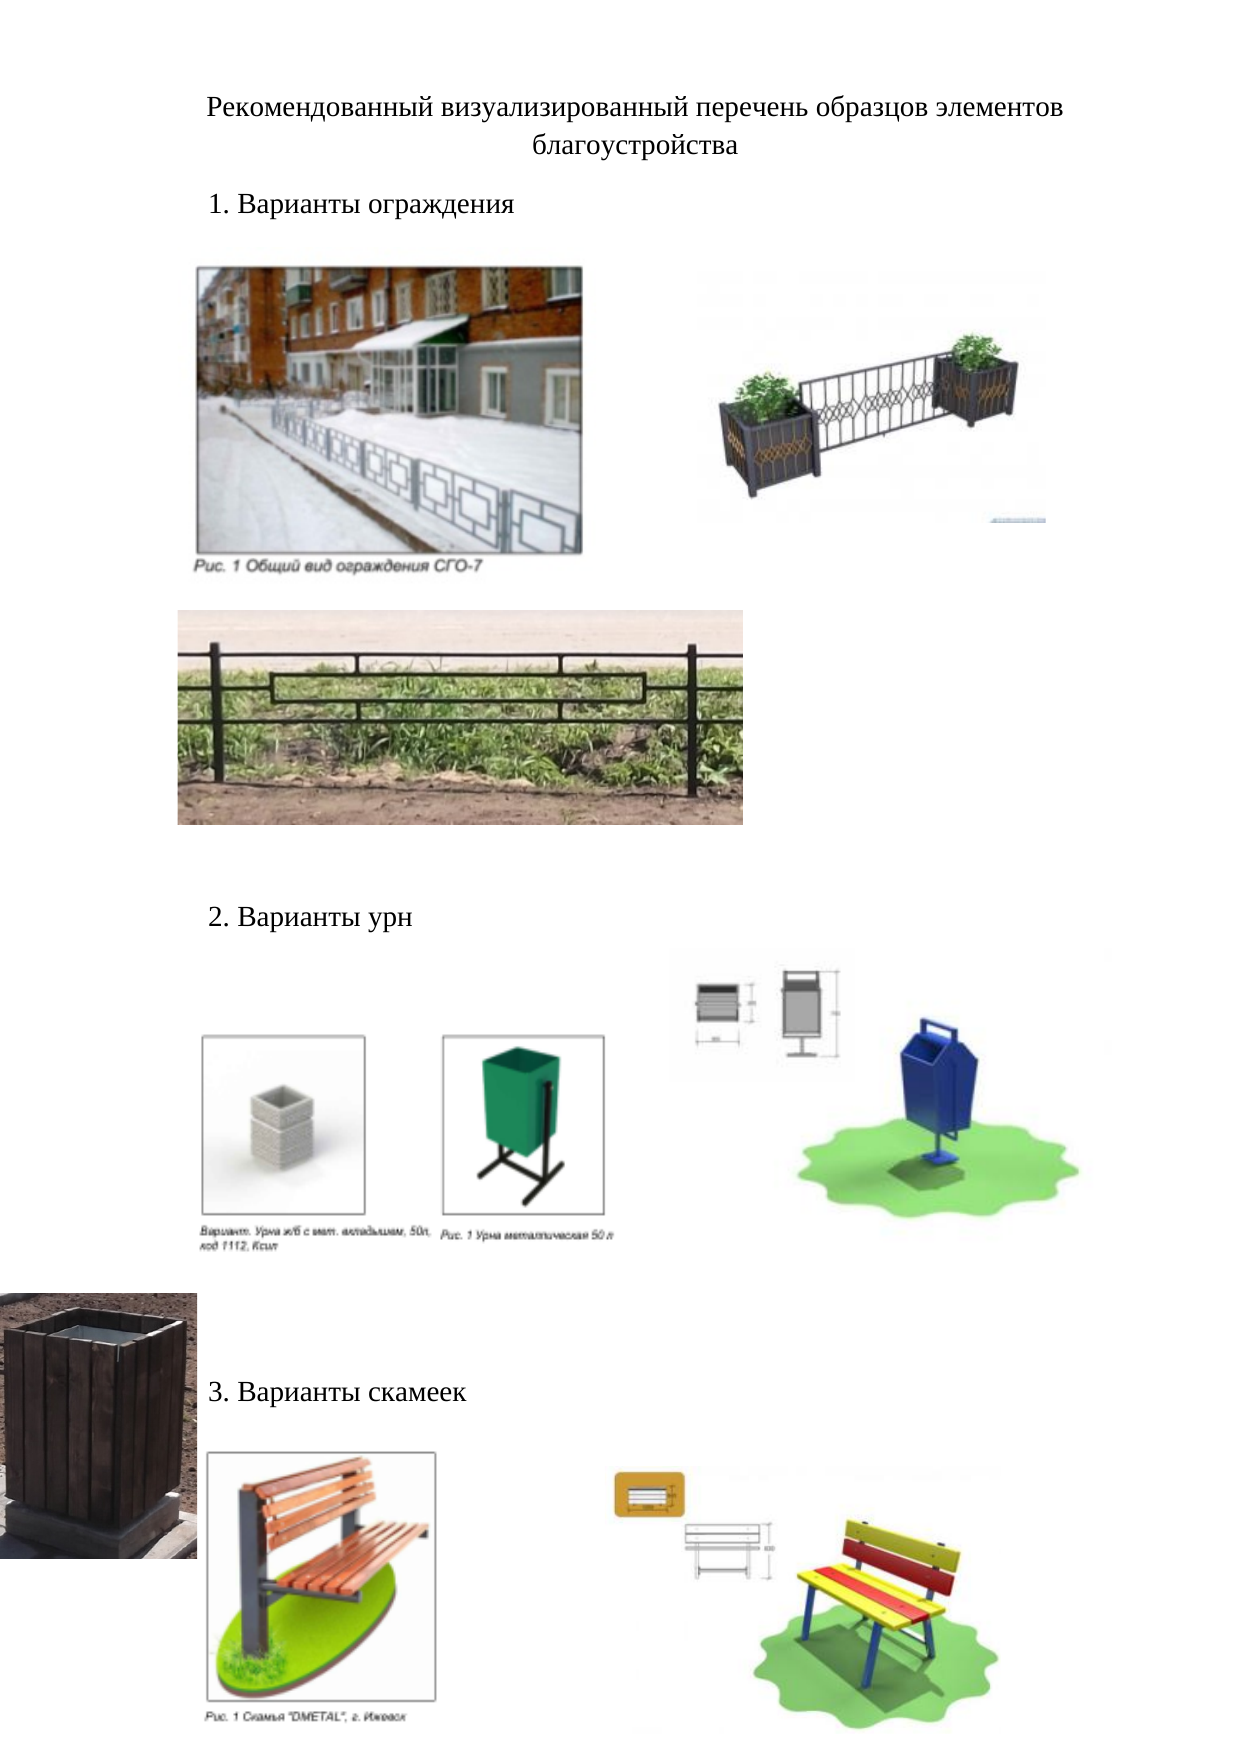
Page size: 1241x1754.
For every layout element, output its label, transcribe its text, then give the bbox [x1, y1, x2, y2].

picture [177, 610, 743, 825]
text 1. Варианты ограждения [133, 187, 1137, 220]
picture [604, 1466, 1001, 1734]
picture [669, 948, 1112, 1249]
text 2. Варианты урн [133, 899, 1137, 933]
text Рекомендованный визуализированный перечень образцов элементов благоустройства [133, 89, 1137, 161]
text 3. Варианты скамеек [198, 1374, 1137, 1408]
picture [0, 980, 638, 1754]
picture [697, 261, 1046, 523]
picture [177, 247, 597, 588]
